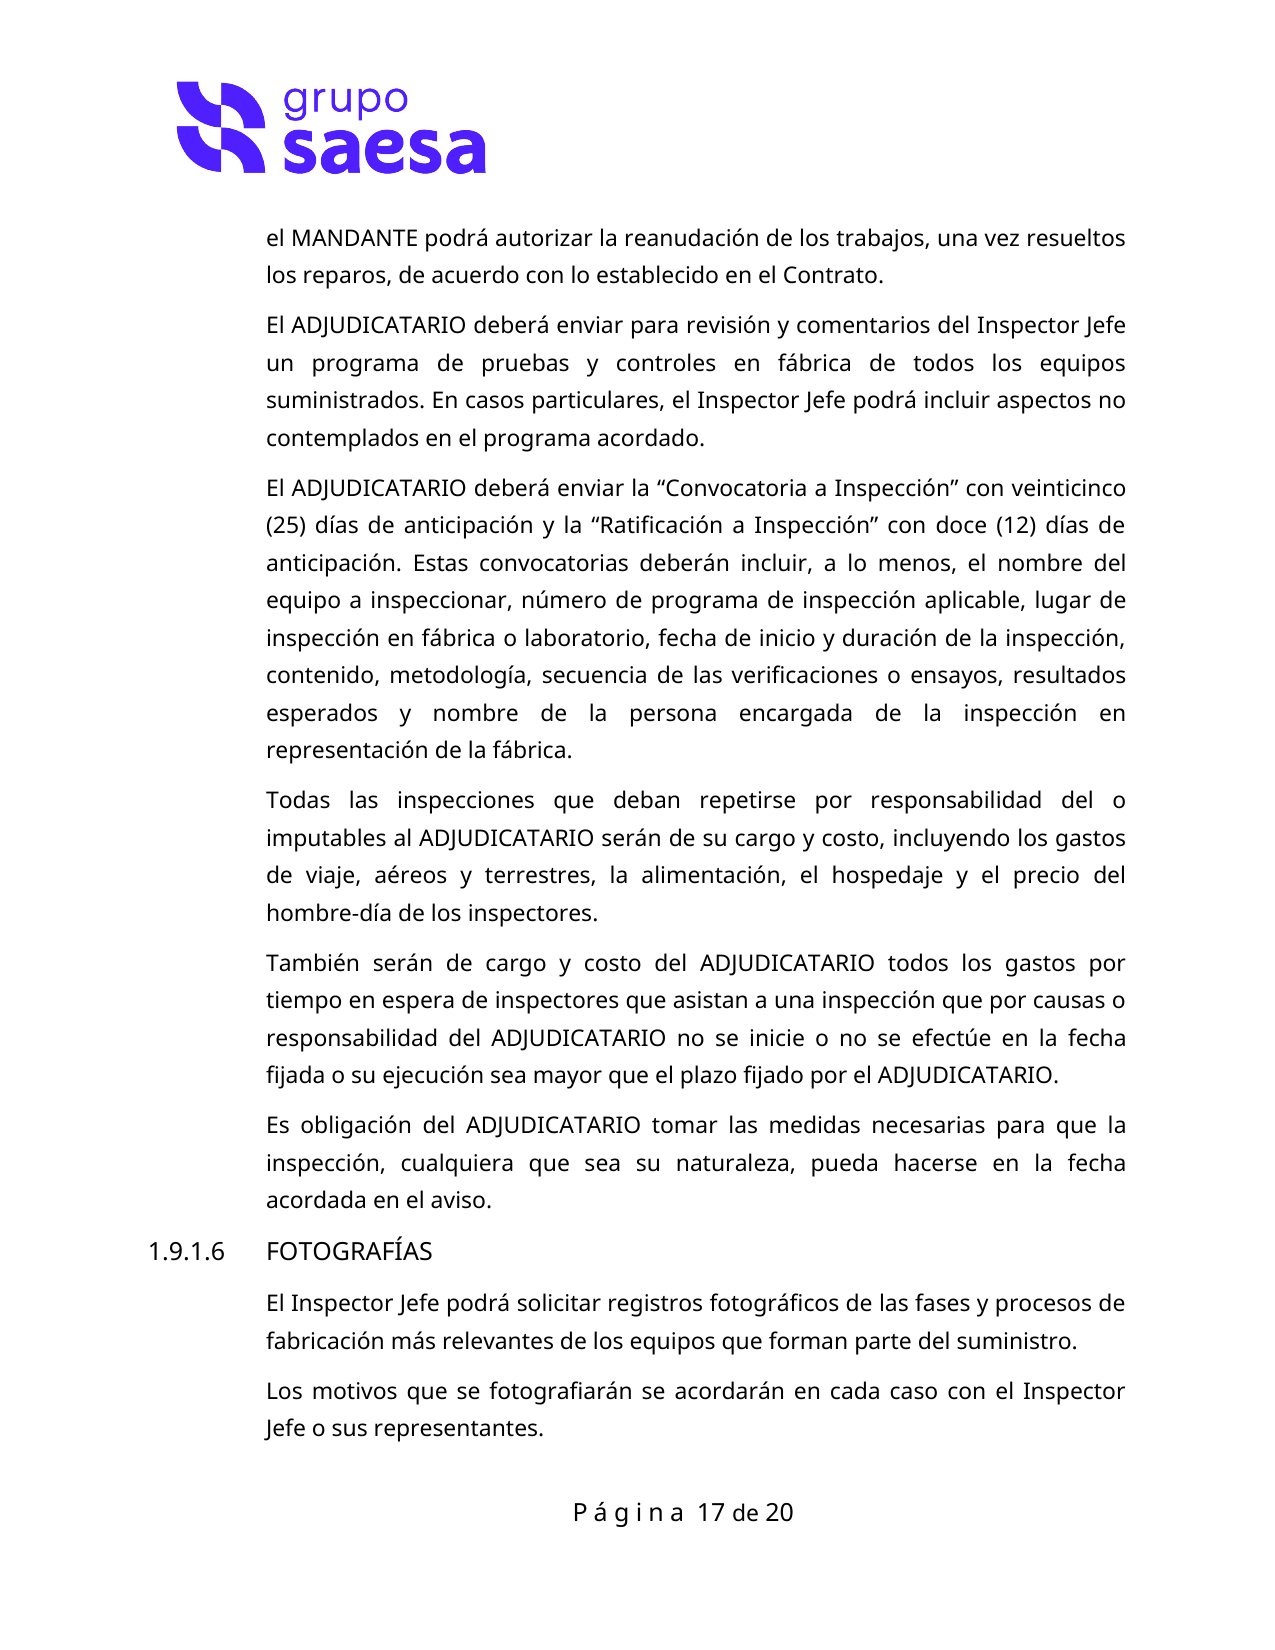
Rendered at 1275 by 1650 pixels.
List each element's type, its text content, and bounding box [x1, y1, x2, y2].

text El Inspector Jefe podrá solicitar registros fotográficos de las fases y procesos de fabricación más relevantes de los equipos que forman parte del suministro. [266, 1287, 1127, 1356]
text Todas las inspecciones que deban repetirse por responsabilidad del o imputables al ADJUDICATARIO serán de su cargo y costo, incluyendo los gastos de viaje, aéreos y terrestres, la alimentación, el hospedaje y el precio del hombre-día de los inspectores. [266, 784, 1127, 928]
text El ADJUDICATARIO deberá enviar la “Convocatoria a Inspección” con veinticinco (25) días de anticipación y la “Ratificación a Inspección” con doce (12) días de anticipación. Estas convocatorias deberán incluir, a lo menos, el nombre del equipo a inspeccionar, número de programa de inspección aplicable, lugar de inspección en fábrica o laboratorio, fecha de inicio y duración de la inspección, contenido, metodología, secuencia de las verificaciones o ensayos, resultados esperados y nombre de la persona encargada de la inspección en representación de la fábrica. [266, 471, 1127, 765]
text El ADJUDICATARIO deberá enviar para revisión y comentarios del Inspector Jefe un programa de pruebas y controles en fábrica de todos los equipos suministrados. En casos particulares, el Inspector Jefe podrá incluir aspectos no contemplados en el programa acordado. [266, 309, 1127, 453]
text Es obligación del ADJUDICATARIO tomar las medidas necesarias para que la inspección, cualquiera que sea su naturaleza, pueda hacerse en la fecha acordada en el aviso. [266, 1109, 1127, 1215]
subtitle Fotografías [148, 1234, 1127, 1268]
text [266, 221, 1127, 290]
text Los motivos que se fotografiarán se acordarán en cada caso con el Inspector Jefe o sus representantes. [266, 1375, 1127, 1443]
text También serán de cargo y costo del ADJUDICATARIO todos los gastos por tiempo en espera de inspectores que asistan a una inspección que por causas o responsabilidad del ADJUDICATARIO no se inicie o no se efectúe en la fecha fijada o su ejecución sea mayor que el plazo fijado por el ADJUDICATARIO. [266, 946, 1127, 1090]
